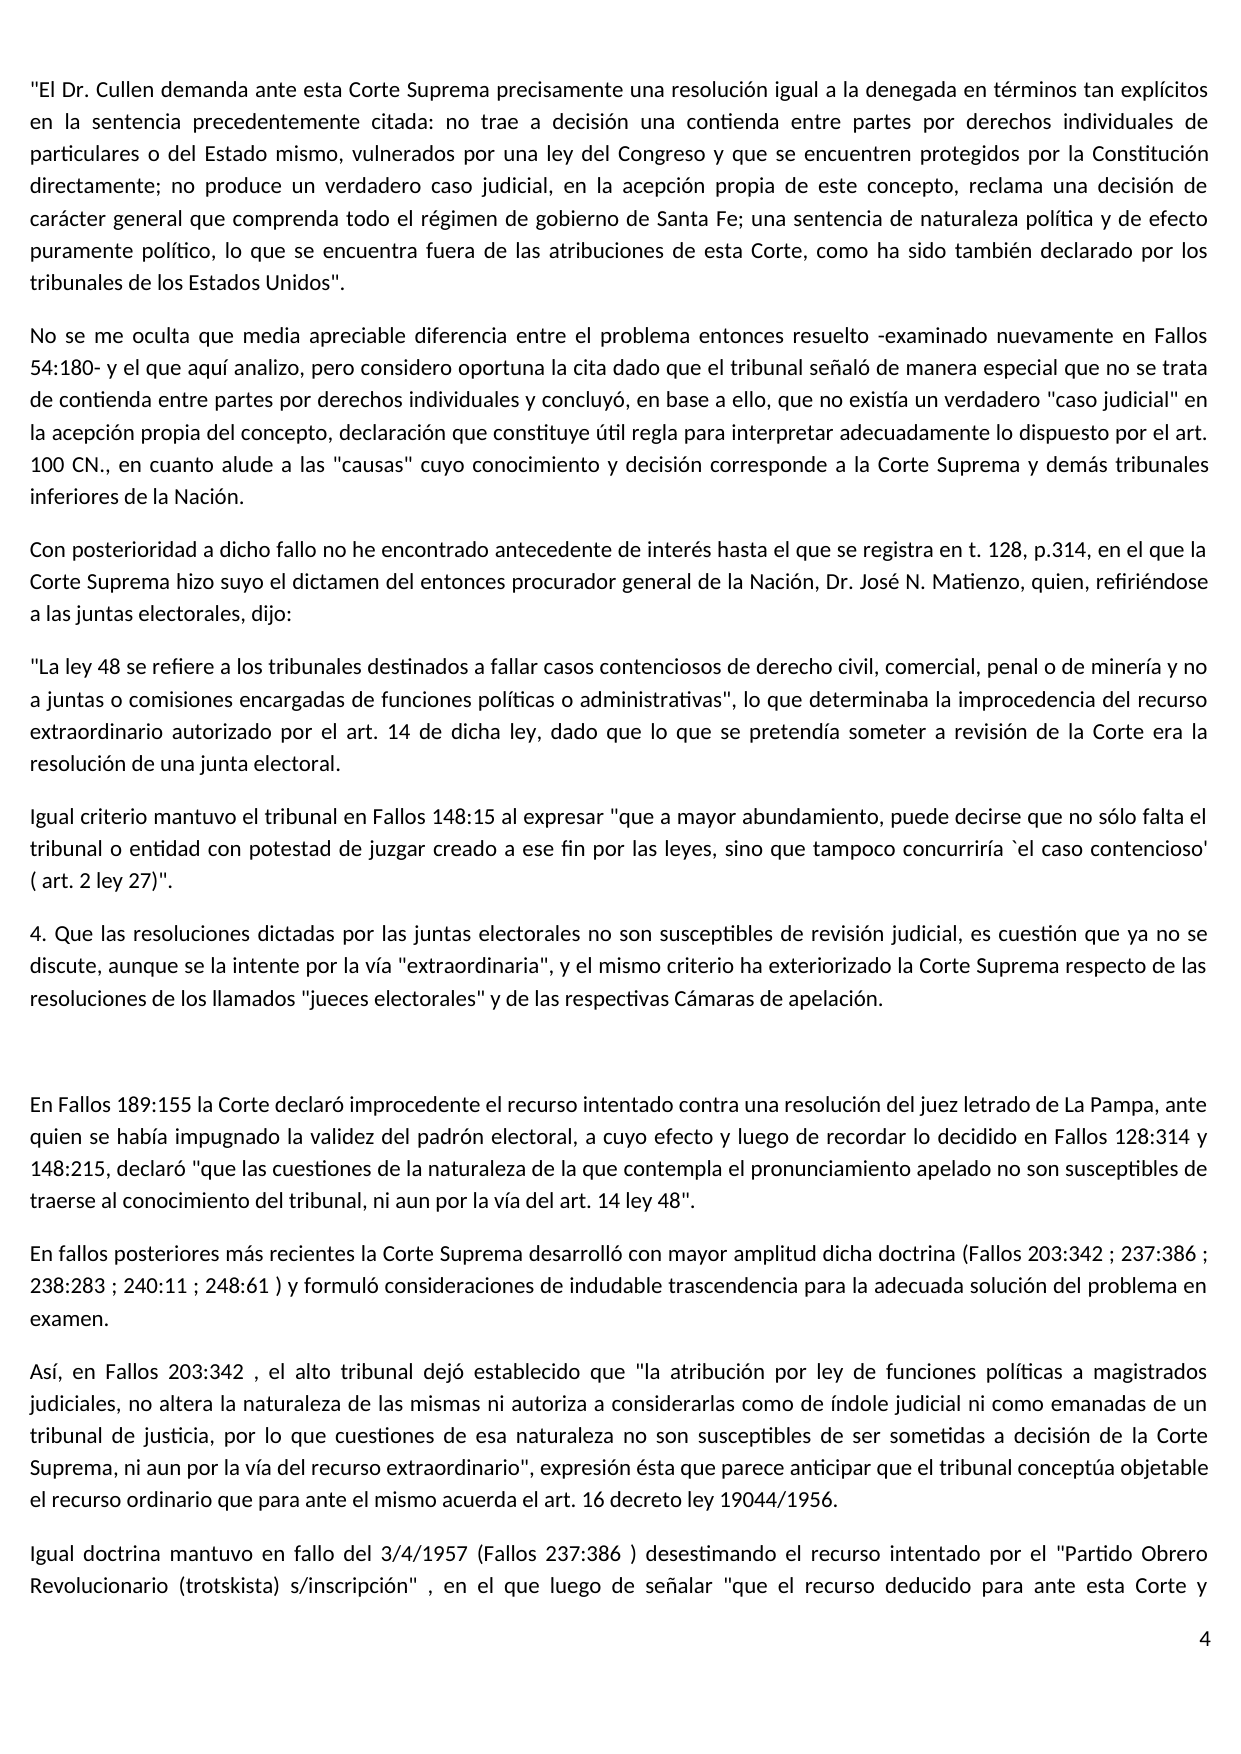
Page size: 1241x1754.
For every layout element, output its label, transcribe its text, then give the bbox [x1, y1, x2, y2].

text No se me oculta que media apreciable diferencia entre el problema entonces resuelto -examinado nuevamente en Fallos 54:180- y el que aquí analizo, pero considero oportuna la cita dado que el tribunal señaló de manera especial que no se trata de contienda entre partes por derechos individuales y concluyó, en base a ello, que no existía un verdadero "caso judicial" en la acepción propia del concepto, declaración que constituye útil regla para interpretar adecuadamente lo dispuesto por el art. 100 CN., en cuanto alude a las "causas" cuyo conocimiento y decisión corresponde a la Corte Suprema y demás tribunales inferiores de la Nación. [29, 321, 1211, 510]
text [29, 1539, 1211, 1599]
text 4. Que las resoluciones dictadas por las juntas electorales no son susceptibles de revisión judicial, es cuestión que ya no se discute, aunque se la intente por la vía "extraordinaria", y el mismo criterio ha exteriorizado la Corte Suprema respecto de las resoluciones de los llamados "jueces electorales" y de las respectivas Cámaras de apelación. [29, 919, 1211, 1012]
text Con posterioridad a dicho fallo no he encontrado antecedente de interés hasta el que se registra en t. 128, p.314, en el que la Corte Suprema hizo suyo el dictamen del entonces procurador general de la Nación, Dr. José N. Matienzo, quien, refiriéndose a las juntas electorales, dijo: [29, 535, 1211, 627]
text En Fallos 189:155 la Corte declaró improcedente el recurso intentado contra una resolución del juez letrado de La Pampa, ante quien se había impugnado la validez del padrón electoral, a cuyo efecto y luego de recordar lo decidido en Fallos 128:314 y 148:215, declaró "que las cuestiones de la naturaleza de la que contempla el pronunciamiento apelado no son susceptibles de traerse al conocimiento del tribunal, ni aun por la vía del art. 14 ley 48". [29, 1090, 1211, 1214]
text Así, en Fallos 203:342 , el alto tribunal dejó establecido que "la atribución por ley de funciones políticas a magistrados judiciales, no altera la naturaleza de las mismas ni autoriza a considerarlas como de índole judicial ni como emanadas de un tribunal de justicia, por lo que cuestiones de esa naturaleza no son susceptibles de ser sometidas a decisión de la Corte Suprema, ni aun por la vía del recurso extraordinario", expresión ésta que parece anticipar que el tribunal conceptúa objetable el recurso ordinario que para ante el mismo acuerda el art. 16 decreto ley 19044/1956. [29, 1357, 1211, 1514]
text "La ley 48 se refiere a los tribunales destinados a fallar casos contenciosos de derecho civil, comercial, penal o de minería y no a juntas o comisiones encargadas de funciones políticas o administrativas", lo que determinaba la improcedencia del recurso extraordinario autorizado por el art. 14 de dicha ley, dado que lo que se pretendía someter a revisión de la Corte era la resolución de una junta electoral. [29, 652, 1211, 777]
text Igual criterio mantuvo el tribunal en Fallos 148:15 al expresar "que a mayor abundamiento, puede decirse que no sólo falta el tribunal o entidad con potestad de juzgar creado a ese fin por las leyes, sino que tampoco concurriría `el caso contencioso' ( art. 2 ley 27)". [29, 802, 1211, 894]
text "El Dr. Cullen demanda ante esta Corte Suprema precisamente una resolución igual a la denegada en términos tan explícitos en la sentencia precedentemente citada: no trae a decisión una contienda entre partes por derechos individuales de particulares o del Estado mismo, vulnerados por una ley del Congreso y que se encuentren protegidos por la Constitución directamente; no produce un verdadero caso judicial, en la acepción propia de este concepto, reclama una decisión de carácter general que comprenda todo el régimen de gobierno de Santa Fe; una sentencia de naturaleza política y de efecto puramente político, lo que se encuentra fuera de las atribuciones de esta Corte, como ha sido también declarado por los tribunales de los Estados Unidos". [29, 75, 1211, 296]
text En fallos posteriores más recientes la Corte Suprema desarrolló con mayor amplitud dicha doctrina (Fallos 203:342 ; 237:386 ; 238:283 ; 240:11 ; 248:61 ) y formuló consideraciones de indudable trascendencia para la adecuada solución del problema en examen. [29, 1239, 1211, 1332]
